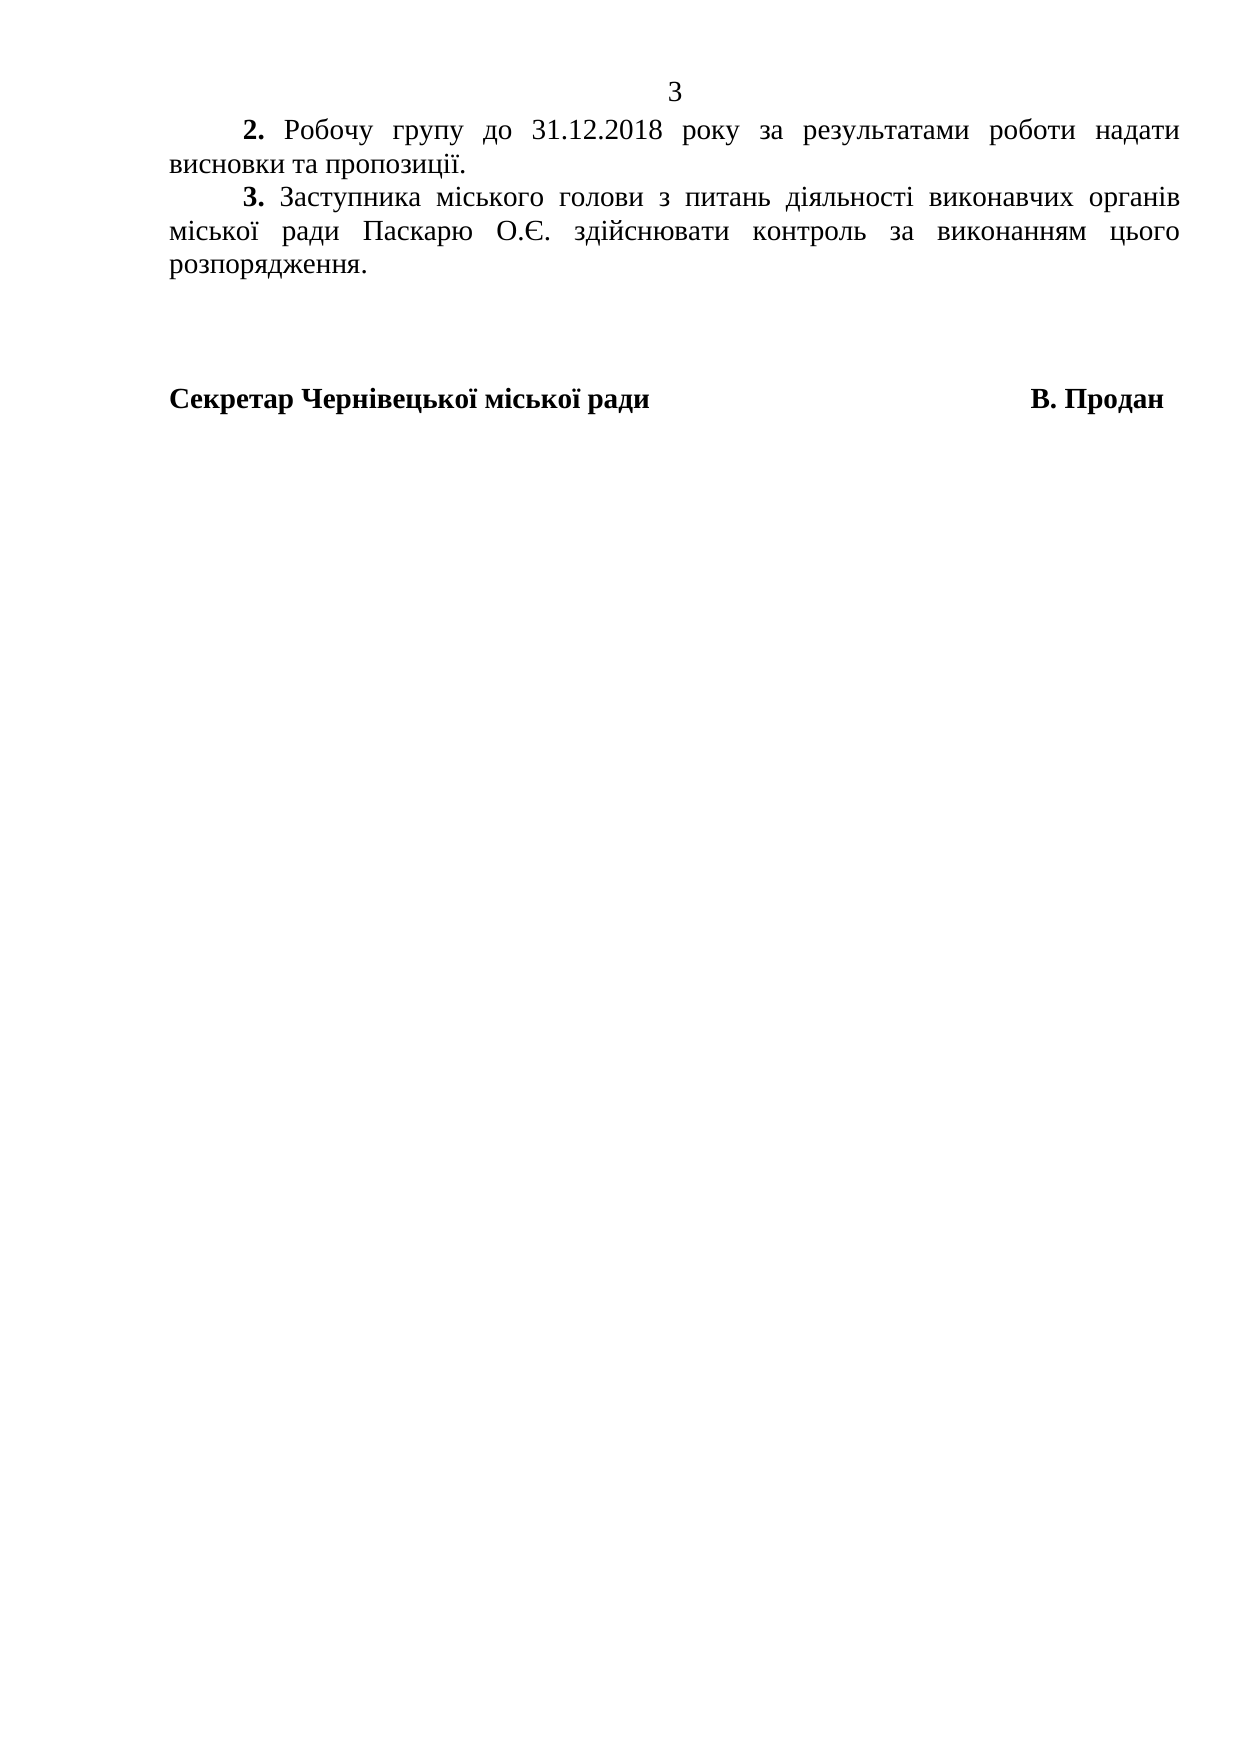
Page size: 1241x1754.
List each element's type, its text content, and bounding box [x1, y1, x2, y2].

text Секретар Чернівецької міської ради В. Продан [169, 381, 1181, 414]
text 2. Робочу групу до 31.12.2018 року за результатами роботи надати висновки та пропозиції. [169, 112, 1181, 179]
text 3. Заступника міського голови з питань діяльності виконавчих органів міської ради Паскарю О.Є. здійснювати контроль за виконанням цього розпорядження. [169, 179, 1181, 280]
